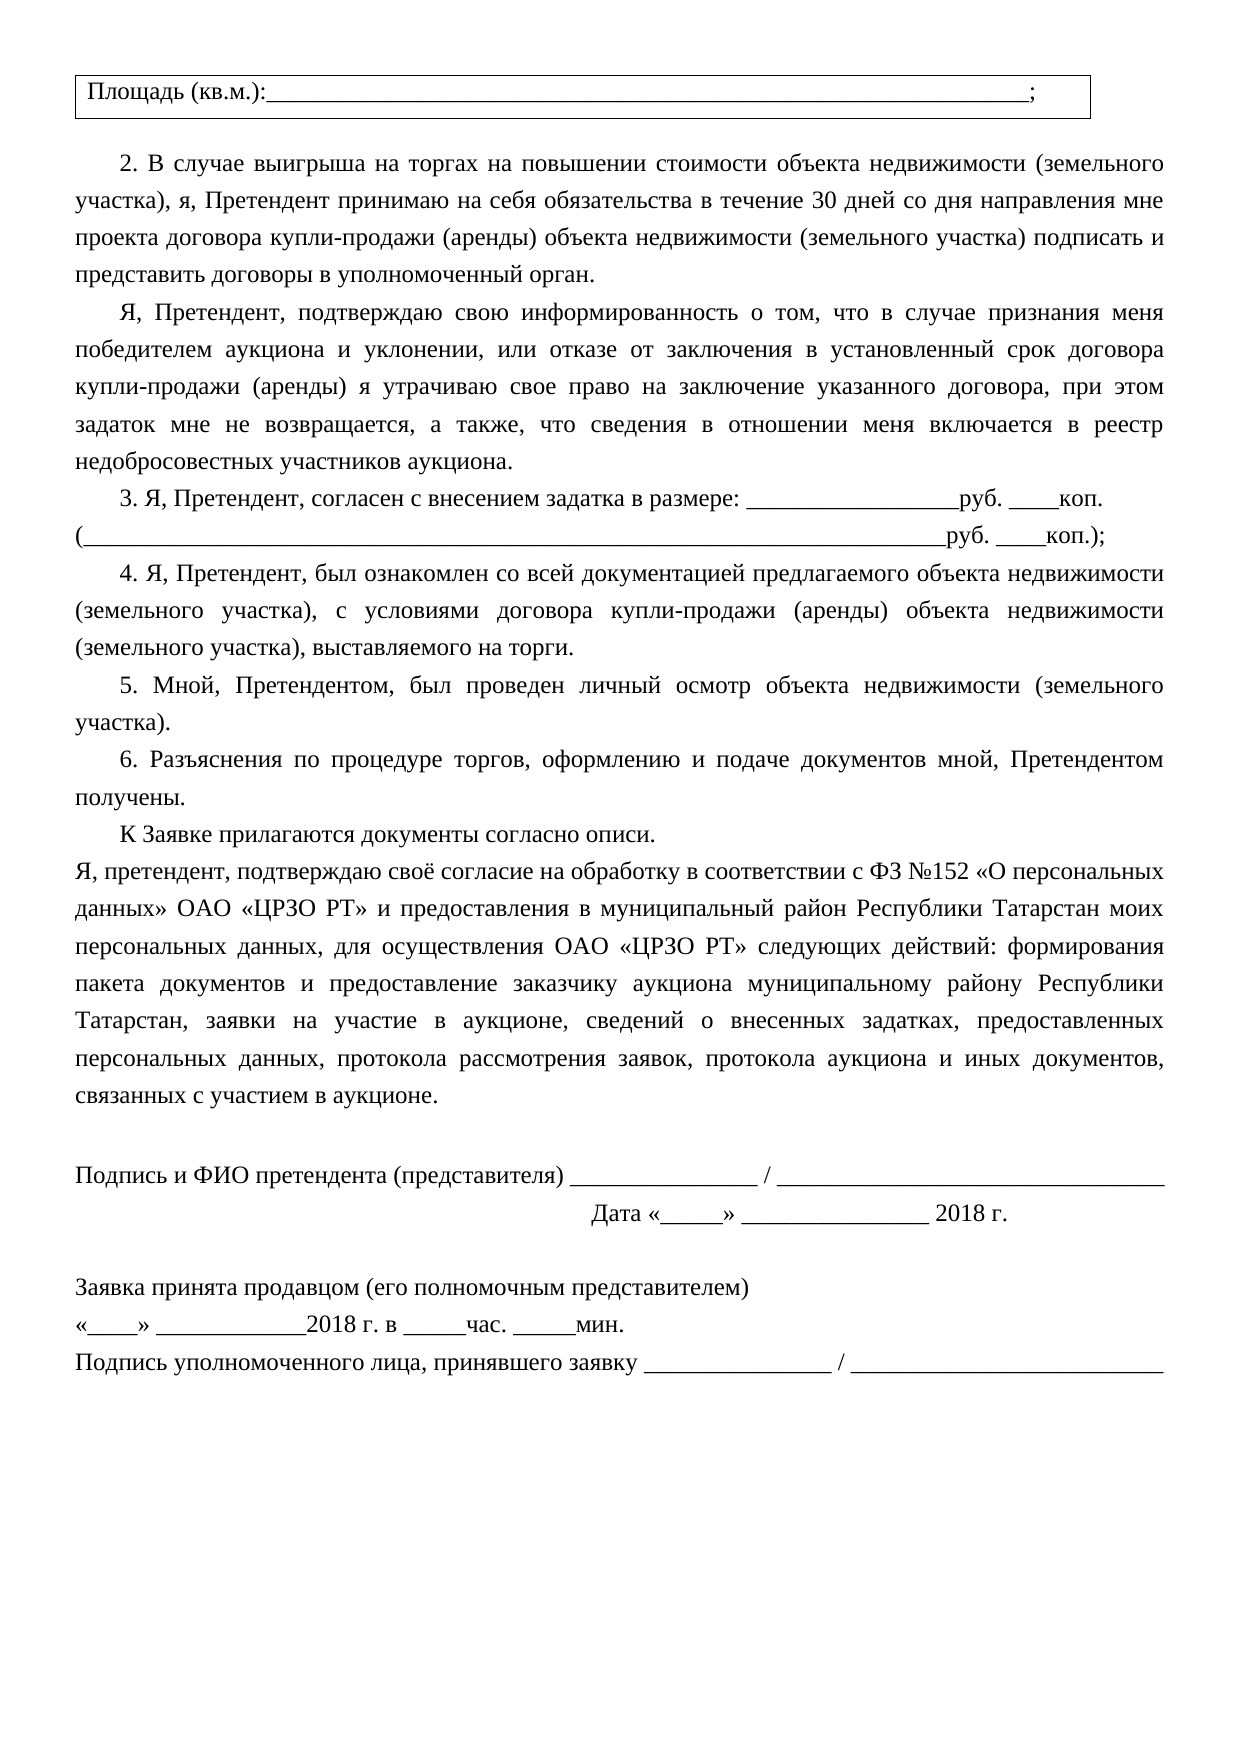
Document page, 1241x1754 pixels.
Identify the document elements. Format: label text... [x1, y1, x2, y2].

text 5. Мной, Претендентом, был проведен личный осмотр объекта недвижимости (земельного участка). [75, 670, 1165, 736]
text Подпись уполномоченного лица, принявшего заявку _______________ / _________________________ [75, 1347, 1165, 1376]
text (_____________________________________________________________________руб. ____коп.); [75, 521, 1165, 549]
text 6. Разъяснения по процедуре торгов, оформлению и подаче документов мной, Претендентом получены. [75, 744, 1165, 810]
text Дата «_____» _______________ 2018 г. [75, 1198, 1165, 1226]
text 2. В случае выигрыша на торгах на повышении стоимости объекта недвижимости (земельного участка), я, Претендент принимаю на себя обязательства в течение 30 дней со дня направления мне проекта договора купли-продажи (аренды) объекта недвижимости (земельного участка) подписать и представить договоры в уполномоченный орган. [75, 148, 1165, 288]
text «____» ____________2018 г. в _____час. _____мин. [75, 1309, 1165, 1338]
text Я, Претендент, подтверждаю свою информированность о том, что в случае признания меня победителем аукциона и уклонении, или отказе от заключения в установленный срок договора купли-продажи (аренды) я утрачиваю свое право на заключение указанного договора, при этом задаток мне не возвращается, а также, что сведения в отношении меня включается в реестр недобросовестных участников аукциона. [75, 297, 1165, 475]
text 3. Я, Претендент, согласен с внесением задатка в размере: _________________руб. ____коп. [75, 483, 1165, 512]
text К Заявке прилагаются документы согласно описи. [75, 819, 1165, 848]
text Я, претендент, подтверждаю своё согласие на обработку в соответствии с ФЗ №152 «О персональных данных» ОАО «ЦРЗО РТ» и предоставления в муниципальный район Республики Татарстан моих персональных данных, для осуществления ОАО «ЦРЗО РТ» следующих действий: формирования пакета документов и предоставление заказчику аукциона муниципальному району Республики Татарстан, заявки на участие в аукционе, сведений о внесенных задатках, предоставленных персональных данных, протокола рассмотрения заявок, протокола аукциона и иных документов, связанных с участием в аукционе. [75, 856, 1165, 1109]
text Заявка принята продавцом (его полномочным представителем) [75, 1272, 1165, 1301]
text Подпись и ФИО претендента (представителя) _______________ / _______________________________ [75, 1160, 1165, 1189]
text 4. Я, Претендент, был ознакомлен со всей документацией предлагаемого объекта недвижимости (земельного участка), с условиями договора купли-продажи (аренды) объекта недвижимости (земельного участка), выставляемого на торги. [75, 558, 1165, 661]
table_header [76, 76, 1090, 118]
